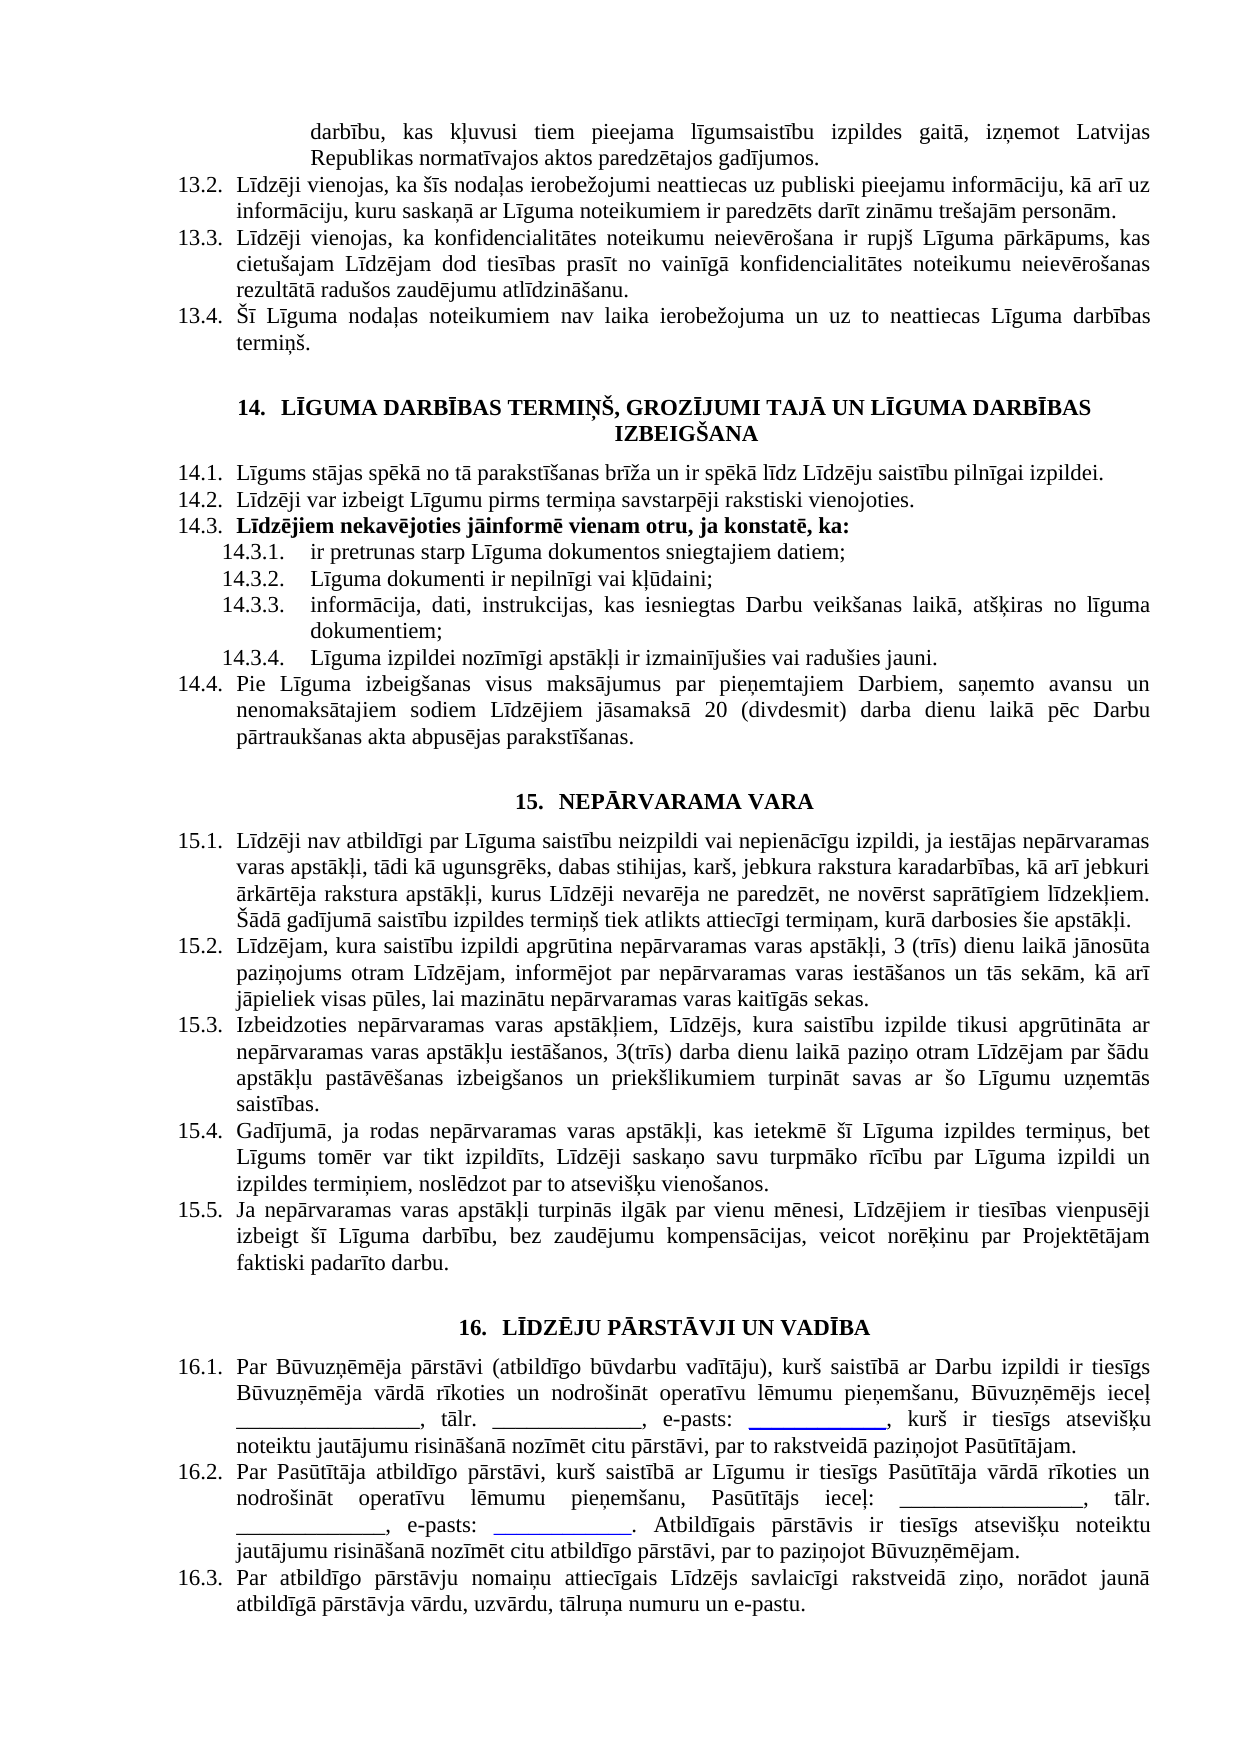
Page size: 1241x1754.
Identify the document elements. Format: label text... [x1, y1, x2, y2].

list LĪGUMA DARBĪBAS TERMIŅŠ, GROZĪJUMI TAJĀ UN LĪGUMA DARBĪBAS IZBEIGŠANA [177, 394, 1152, 447]
list Gadījumā, ja rodas nepārvaramas varas apstākļi, kas ietekmē šī Līguma izpildes termiņus, bet tomēr var tikt izpildīts, Līdzēji saskaņo savu turpmāko rīcību par Līguma izpildi un izpildes termiņiem, noslēdzot par to atsevišķu vienošanos. [177, 1117, 1152, 1196]
list Par Būvuzņēmēja pārstāvi (atbildīgo būvdarbu vadītāju), kurš saistībā ar Darbu izpildi ir tiesīgs Būvuzņēmēja vārdā rīkoties un nodrošināt operatīvu lēmumu pieņemšanu, Būvuzņēmējs ieceļ ________________, tālr. _____________, e-pasts: ____________, kurš ir tiesīgs atsevišķu noteiktu jautājumu risināšanā nozīmēt citu pārstāvi, par to rakstveidā paziņojot Pasūtītājam. [177, 1353, 1152, 1458]
list Par Pasūtītāja atbildīgo pārstāvi, kurš saistībā ar Līgumu ir tiesīgs Pasūtītāja vārdā rīkoties un nodrošināt operatīvu lēmumu pieņemšanu, Pasūtītājs ieceļ: ________________, tālr. _____________, e-pasts: ____________. Atbildīgais pārstāvis ir tiesīgs atsevišķu noteiktu jautājumu risināšanā nozīmēt citu atbildīgo pārstāvi, par to paziņojot Būvuzņēmējam. [177, 1458, 1152, 1563]
list ir pretrunas starp Līguma dokumentos sniegtajiem datiem; [222, 538, 1152, 565]
list Ja nepārvaramas varas apstākļi turpinās ilgāk par vienu mēnesi, Līdzējiem ir tiesības vienpusēji izbeigt šī Līguma darbību, bez zaudējumu kompensācijas, veicot norēķinu par Projektētājam faktiski padarīto darbu. [177, 1196, 1152, 1275]
list Līdzēji var izbeigt Līgumu pirms termiņa savstarpēji rakstiski vienojoties. [177, 486, 1152, 512]
list Līguma izpildei nozīmīgi apstākļi ir izmainījušies vai radušies jauni. [222, 644, 1152, 670]
list NEPĀRVARAMA VARA [177, 788, 1152, 814]
list Izbeidzoties nepārvaramas varas apstākļiem, Līdzējs, kura saistību izpilde tikusi apgrūtināta ar nepārvaramas varas apstākļu iestāšanos, 3(trīs) darba dienu laikā paziņo otram Līdzējam par šādu apstākļu pastāvēšanas izbeigšanos un priekšlikumiem turpināt savas ar šo Līgumu uzņemtās saistības. [177, 1011, 1152, 1117]
list Līguma dokumenti ir nepilnīgi vai kļūdaini; [222, 565, 1152, 591]
list Līdzējiem nekavējoties jāinformē vienam otru, ja konstatē, ka: [177, 512, 1152, 538]
list Pie Līguma izbeigšanas visus maksājumus par pieņemtajiem Darbiem, saņemto avansu un nenomaksātajiem sodiem Līdzējiem jāsamaksā 20 (divdesmit) darba dienu laikā pēc Darbu pārtraukšanas akta abpusējas parakstīšanas. [177, 670, 1152, 749]
list Līdzēji nav atbildīgi par Līguma saistību neizpildi vai nepienācīgu izpildi, ja iestājas nepārvaramas varas apstākļi, tādi kā ugunsgrēks, dabas stihijas, karš, jebkura rakstura karadarbības, kā arī jebkuri ārkārtēja rakstura apstākļi, kurus Līdzēji nevarēja ne paredzēt, ne novērst saprātīgiem līdzekļiem. Šādā gadījumā saistību izpildes termiņš tiek atlikts attiecīgi termiņam, kurā darbosies šie apstākļi. [177, 827, 1152, 932]
list Līdzējam, kura saistību izpildi apgrūtina nepārvaramas varas apstākļi, 3 (trīs) dienu laikā jānosūta otram Līdzējam, informējot par nepārvaramas varas iestāšanos un tās sekām, kā arī jāpieliek visas pūles, lai mazinātu nepārvaramas varas kaitīgās sekas. [177, 932, 1152, 1011]
list informācija, dati, instrukcijas, kas iesniegtas Darbu veikšanas laikā, atšķiras no līguma dokumentiem; [222, 591, 1152, 644]
list Līdzēji vienojas, ka šīs nodaļas ierobežojumi neattiecas uz publiski pieejamu informāciju, kā arī uz informāciju, kuru saskaņā ar Līguma noteikumiem ir paredzēts darīt zināmu trešajām personām. [177, 171, 1152, 223]
list Šī Līguma nodaļas noteikumiem nav laika ierobežojuma un uz to neattiecas Līguma darbības termiņš. [177, 303, 1152, 355]
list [236, 118, 1152, 171]
list LĪDZĒJU PĀRSTĀVJI UN VADĪBA [177, 1314, 1152, 1340]
list Par atbildīgo pārstāvju nomaiņu attiecīgais Līdzējs savlaicīgi rakstveidā ziņo, norādot jaunā atbildīgā pārstāvja vārdu, uzvārdu, tālruņa numuru un e-pastu. [177, 1563, 1152, 1616]
list Līdzēji vienojas, ka konfidencialitātes noteikumu neievērošana ir rupjš Līguma pārkāpums, kas cietušajam Līdzējam dod tiesības prasīt no vainīgā konfidencialitātes noteikumu neievērošanas rezultātā radušos zaudējumu atlīdzināšanu. [177, 223, 1152, 303]
list Līgums stājas spēkā no tā parakstīšanas brīža un ir spēkā līdz Līdzēju saistību pilnīgai izpildei. [177, 459, 1152, 486]
